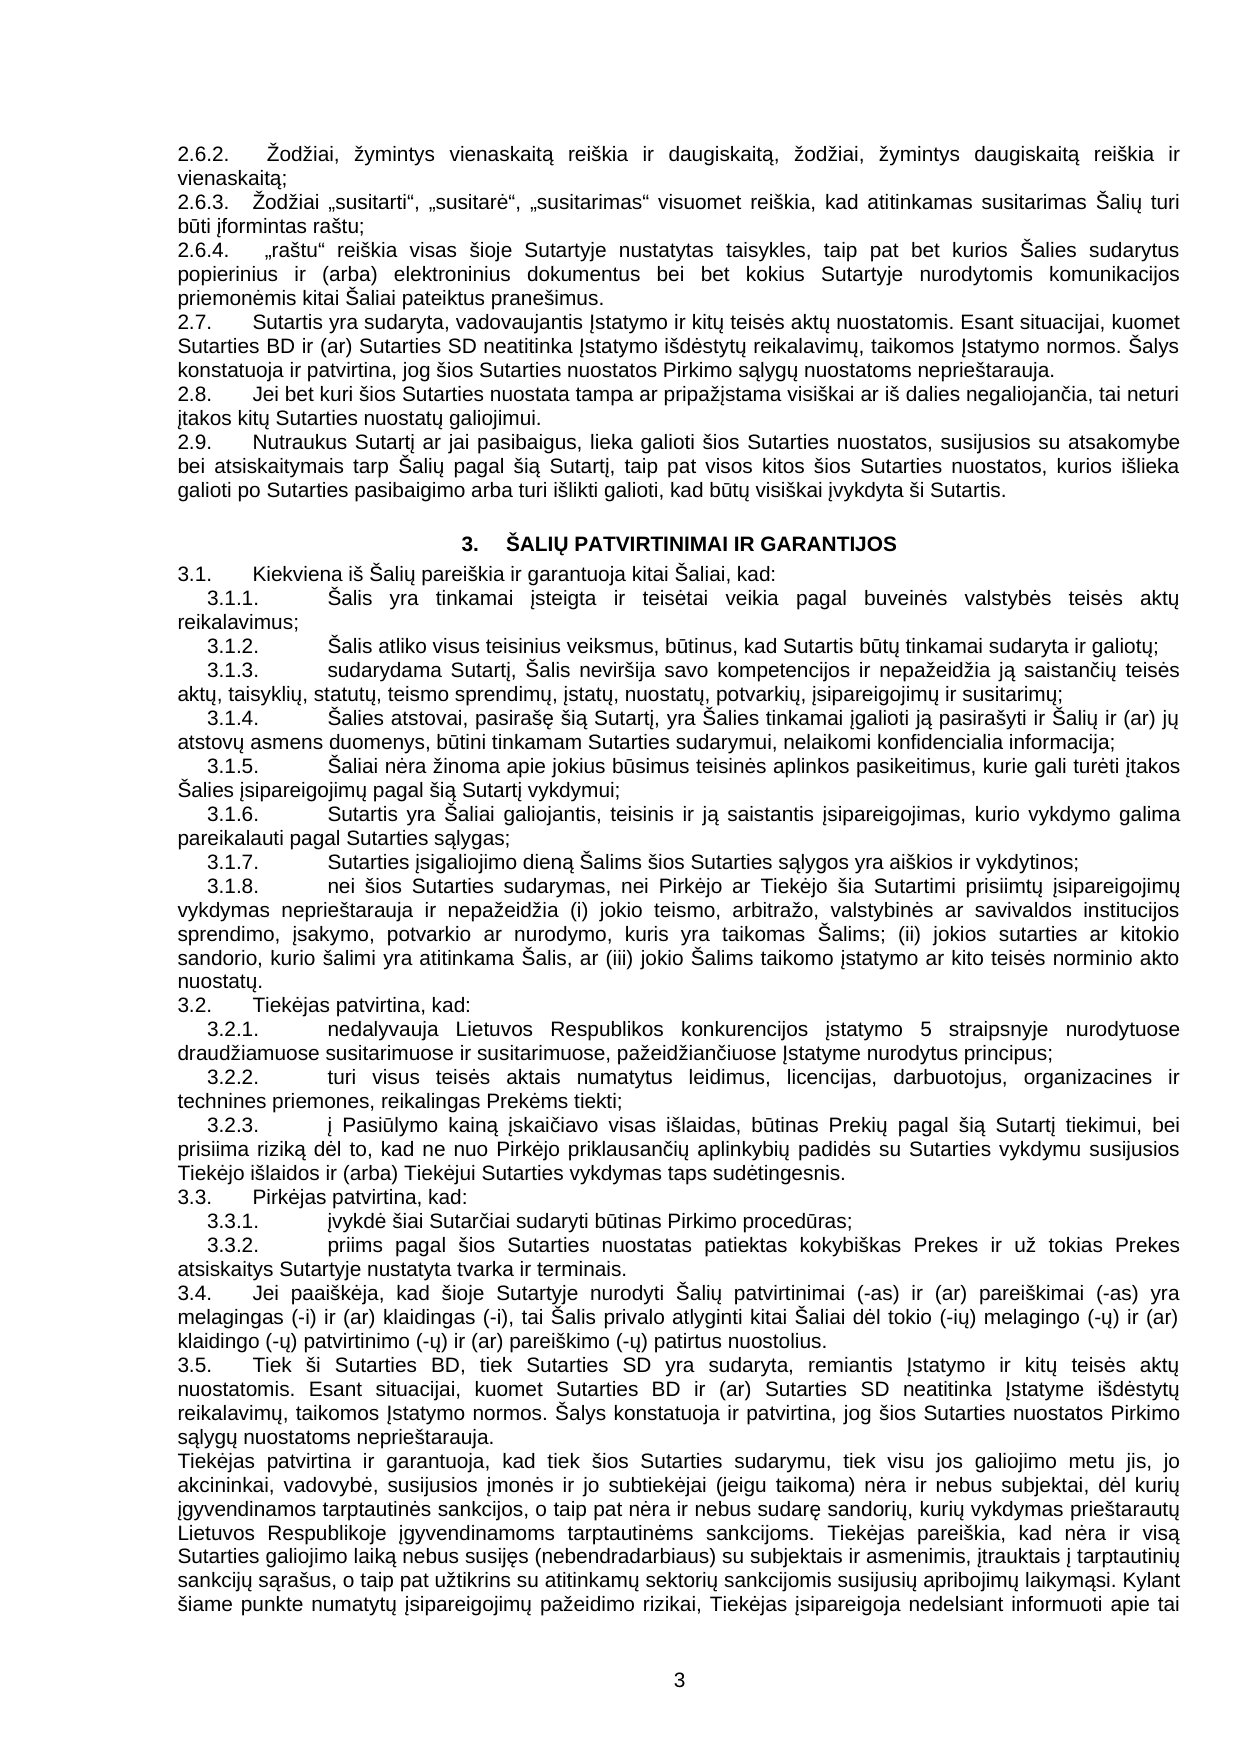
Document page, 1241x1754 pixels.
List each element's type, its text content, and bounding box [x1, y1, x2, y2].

list Kiekviena iš Šalių pareiškia ir garantuoja kitai Šaliai, kad: [177, 562, 1181, 586]
list sudarydama Sutartį, Šalis neviršija savo kompetencijos ir nepažeidžia ją saistančių teisės aktų, taisyklių, statutų, teismo sprendimų, įstatų, nuostatų, potvarkių, įsipareigojimų ir susitarimų; [177, 658, 1181, 706]
list Sutartis yra Šaliai galiojantis, teisinis ir ją saistantis įsipareigojimas, kurio vykdymo galima pareikalauti pagal Sutarties sąlygas; [177, 802, 1181, 849]
list nei šios Sutarties sudarymas, nei Pirkėjo ar Tiekėjo šia Sutartimi prisiimtų įsipareigojimų vykdymas neprieštarauja ir nepažeidžia (i) jokio teismo, arbitražo, valstybinės ar savivaldos institucijos sprendimo, įsakymo, potvarkio ar nurodymo, kuris yra taikomas Šalims; (ii) jokios sutarties ar kitokio sandorio, kurio šalimi yra atitinkama Šalis, ar (iii) jokio Šalims taikomo įstatymo ar kito teisės norminio akto nuostatų. [177, 873, 1181, 993]
list turi visus teisės aktais numatytus leidimus, licencijas, darbuotojus, organizacines ir technines priemones, reikalingas Prekėms tiekti; [177, 1065, 1181, 1113]
list Nutraukus Sutartį ar jai pasibaigus, lieka galioti šios Sutarties nuostatos, susijusios su atsakomybe bei atsiskaitymais tarp Šalių pagal šią Sutartį, taip pat visos kitos šios Sutarties nuostatos, kurios išlieka galioti po Sutarties pasibaigimo arba turi išlikti galioti, kad būtų visiškai įvykdyta ši Sutartis. [177, 430, 1181, 502]
list Žodžiai „susitarti“, „susitarė“, „susitarimas“ visuomet reiškia, kad atitinkamas susitarimas Šalių turi būti įformintas raštu; [177, 190, 1181, 238]
list ŠALIŲ PATVIRTINIMAI IR GARANTIJOS [177, 532, 1181, 556]
list Tiekėjas patvirtina, kad: [177, 993, 1181, 1017]
list Žodžiai, žymintys vienaskaitą reiškia ir daugiskaitą, žodžiai, žymintys daugiskaitą reiškia ir vienaskaitą; [177, 142, 1181, 190]
list Sutarties įsigaliojimo dieną Šalims šios Sutarties sąlygos yra aiškios ir vykdytinos; [177, 849, 1181, 873]
list „raštu“ reiškia visas šioje Sutartyje nustatytas taisykles, taip pat bet kurios Šalies sudarytus popierinius ir (arba) elektroninius dokumentus bei bet kokius Sutartyje nurodytomis komunikacijos priemonėmis kitai Šaliai pateiktus pranešimus. [177, 238, 1181, 310]
list Jei bet kuri šios Sutarties nuostata tampa ar pripažįstama visiškai ar iš dalies negaliojančia, tai neturi įtakos kitų Sutarties nuostatų galiojimui. [177, 382, 1181, 430]
list priims pagal šios Sutarties nuostatas patiektas kokybiškas Prekes ir už tokias Prekes atsiskaitys Sutartyje nustatyta tvarka ir terminais. [177, 1233, 1181, 1281]
list įvykdė šiai Sutarčiai sudaryti būtinas Pirkimo procedūras; [177, 1209, 1181, 1233]
list Tiek ši Sutarties BD, tiek Sutarties SD yra sudaryta, remiantis Įstatymo ir kitų teisės aktų nuostatomis. Esant situacijai, kuomet Sutarties BD ir (ar) Sutarties SD neatitinka Įstatyme išdėstytų reikalavimų, taikomos Įstatymo normos. Šalys konstatuoja ir patvirtina, jog šios Sutarties nuostatos Pirkimo sąlygų nuostatoms neprieštarauja. [177, 1353, 1181, 1448]
list nedalyvauja Lietuvos Respublikos konkurencijos įstatymo 5 straipsnyje nurodytuose draudžiamuose susitarimuose ir susitarimuose, pažeidžiančiuose Įstatyme nurodytus principus; [177, 1017, 1181, 1065]
list Sutartis yra sudaryta, vadovaujantis Įstatymo ir kitų teisės aktų nuostatomis. Esant situacijai, kuomet Sutarties BD ir (ar) Sutarties SD neatitinka Įstatymo išdėstytų reikalavimų, taikomos Įstatymo normos. Šalys konstatuoja ir patvirtina, jog šios Sutarties nuostatos Pirkimo sąlygų nuostatoms neprieštarauja. [177, 310, 1181, 382]
list Šalies atstovai, pasirašę šią Sutartį, yra Šalies tinkamai įgalioti ją pasirašyti ir Šalių ir (ar) jų atstovų asmens duomenys, būtini tinkamam Sutarties sudarymui, nelaikomi konfidencialia informacija; [177, 706, 1181, 754]
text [177, 1448, 1181, 1616]
list Šalis atliko visus teisinius veiksmus, būtinus, kad Sutartis būtų tinkamai sudaryta ir galiotų; [177, 634, 1181, 658]
list į Pasiūlymo kainą įskaičiavo visas išlaidas, būtinas Prekių pagal šią Sutartį tiekimui, bei prisiima riziką dėl to, kad ne nuo Pirkėjo priklausančių aplinkybių padidės su Sutarties vykdymu susijusios Tiekėjo išlaidos ir (arba) Tiekėjui Sutarties vykdymas taps sudėtingesnis. [177, 1113, 1181, 1185]
list Jei paaiškėja, kad šioje Sutartyje nurodyti Šalių patvirtinimai (-as) ir (ar) pareiškimai (-as) yra melagingas (-i) ir (ar) klaidingas (-i), tai Šalis privalo atlyginti kitai Šaliai dėl tokio (-ių) melagingo (-ų) ir (ar) klaidingo (-ų) patvirtinimo (-ų) ir (ar) pareiškimo (-ų) patirtus nuostolius. [177, 1281, 1181, 1353]
list Šalis yra tinkamai įsteigta ir teisėtai veikia pagal buveinės valstybės teisės aktų reikalavimus; [177, 586, 1181, 634]
list Pirkėjas patvirtina, kad: [177, 1185, 1181, 1209]
list Šaliai nėra žinoma apie jokius būsimus teisinės aplinkos pasikeitimus, kurie gali turėti įtakos Šalies įsipareigojimų pagal šią Sutartį vykdymui; [177, 754, 1181, 802]
